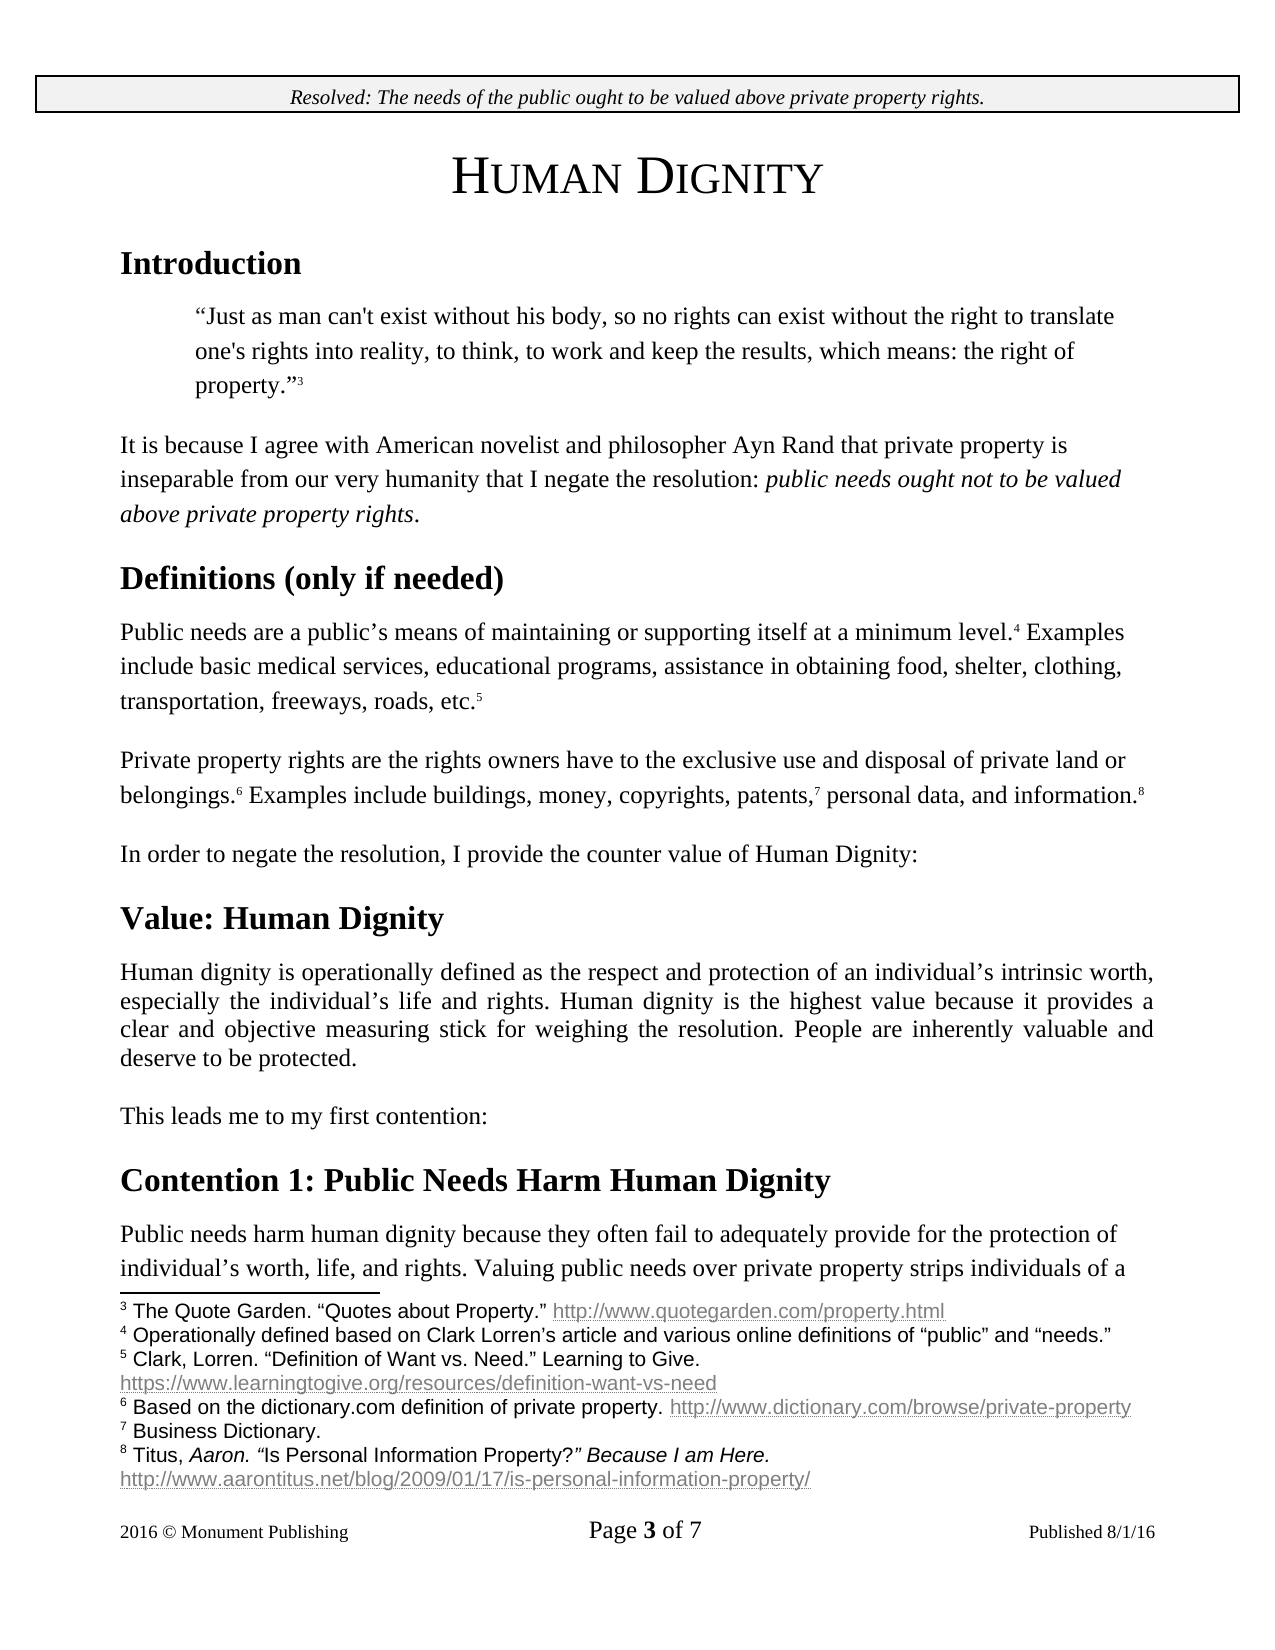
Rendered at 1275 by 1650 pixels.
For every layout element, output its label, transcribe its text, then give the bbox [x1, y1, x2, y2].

text Private property rights are the rights owners have to the exclusive use and disposal of private land or belongings. Examples include buildings, money, copyrights, patents, personal data, and information. [120, 745, 1155, 808]
text Human dignity is operationally defined as the respect and protection of an individual’s intrinsic worth, especially the individual’s life and rights. Human dignity is the highest value because it provides a clear and objective measuring stick for weighing the resolution. People are inherently valuable and deserve to be protected. [120, 957, 1155, 1072]
text “Just as man can't exist without his body, so no rights can exist without the right to translate one's rights into reality, to think, to work and keep the results, which means: the right of property.” [195, 301, 1155, 399]
title Human Dignity [45, 143, 1230, 206]
text Public needs are a public’s means of maintaining or supporting itself at a minimum level. Examples include basic medical services, educational programs, assistance in obtaining food, shelter, clothing, transportation, freeways, roads, etc. [120, 617, 1155, 714]
subtitle Definitions (only if needed) [120, 558, 1155, 597]
text In order to negate the resolution, I provide the counter value of Human Dignity: [120, 839, 1155, 868]
subtitle Value: Human Dignity [120, 899, 1155, 937]
subtitle Introduction [120, 243, 1155, 281]
text It is because I agree with American novelist and philosopher Ayn Rand that private property is inseparable from our very humanity that I negate the resolution: public needs ought not to be valued above private property rights. [120, 430, 1155, 528]
text This leads me to my first contention: [120, 1101, 1155, 1129]
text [120, 1219, 1155, 1282]
subtitle Contention 1: Public Needs Harm Human Dignity [120, 1160, 1155, 1199]
